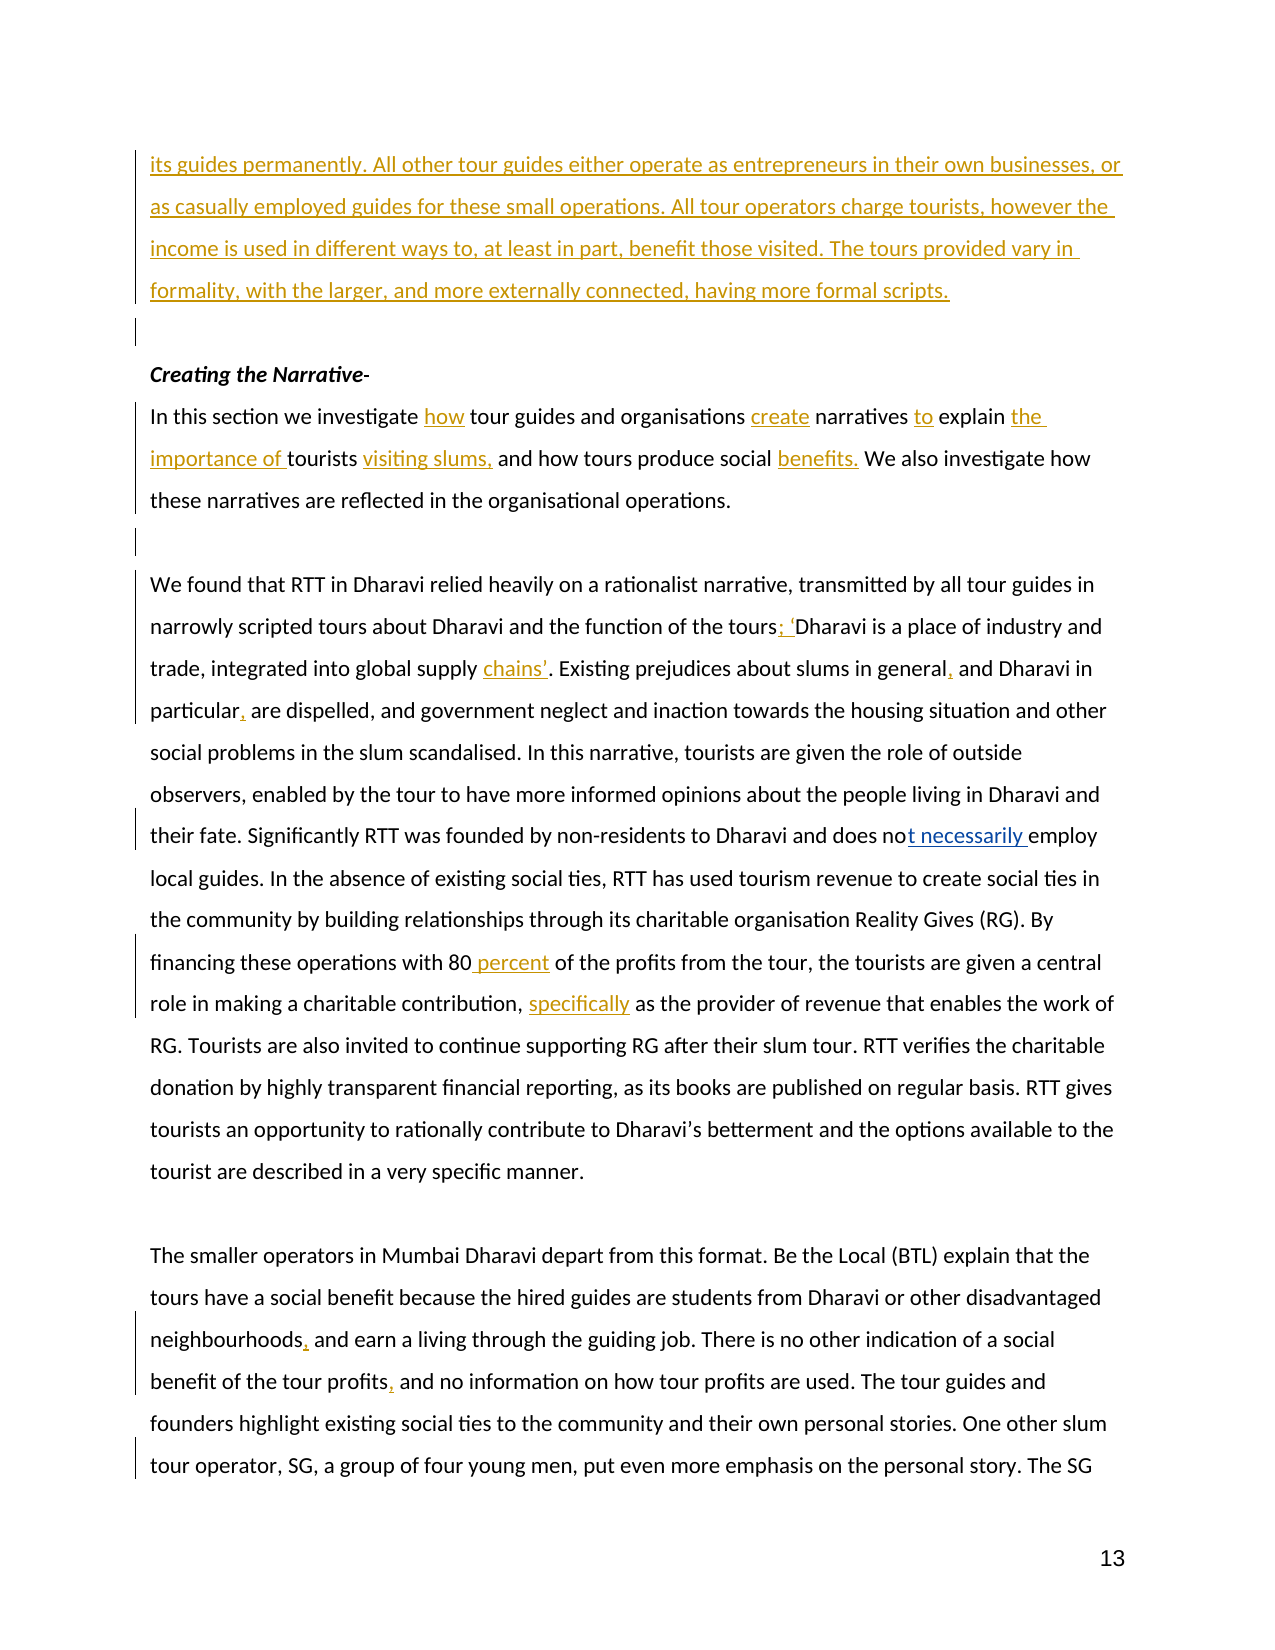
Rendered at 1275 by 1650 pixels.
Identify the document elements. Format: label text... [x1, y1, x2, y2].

text In this section we investigate tour guides and organisations narratives explain tourists and how tours produce social We also investigate how these narratives are reflected in the organisational operations. [150, 402, 1125, 514]
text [150, 1241, 1125, 1479]
text We found that RTT in Dharavi relied heavily on a rationalist narrative, transmitted by all tour guides in narrowly scripted tours about Dharavi and the function of the toursDharavi is a place of industry and trade, integrated into global supply . Existing prejudices about slums in general and Dharavi in particular are dispelled, and government neglect and inaction towards the housing situation and other social problems in the slum scandalised. In this narrative, tourists are given the role of outside observers, enabled by the tour to have more informed opinions about the people living in Dharavi and their fate. Significantly RTT was founded by non-residents to Dharavi and does noemploy local guides. In the absence of existing social ties, RTT has used tourism revenue to create social ties in the community by building relationships through its charitable organisation Reality Gives (RG). By financing these operations with 80 of the profits from the tour, the tourists are given a central role in making a charitable contribution, as the provider of revenue that enables the work of RG. Tourists are also invited to continue supporting RG after their slum tour. RTT verifies the charitable donation by highly transparent financial reporting, as its books are published on regular basis. RTT gives tourists an opportunity to rationally contribute to Dharavi’s betterment and the options available to the tourist are described in a very specific manner. [150, 570, 1125, 1186]
text Creating the Narrative [150, 360, 1125, 388]
